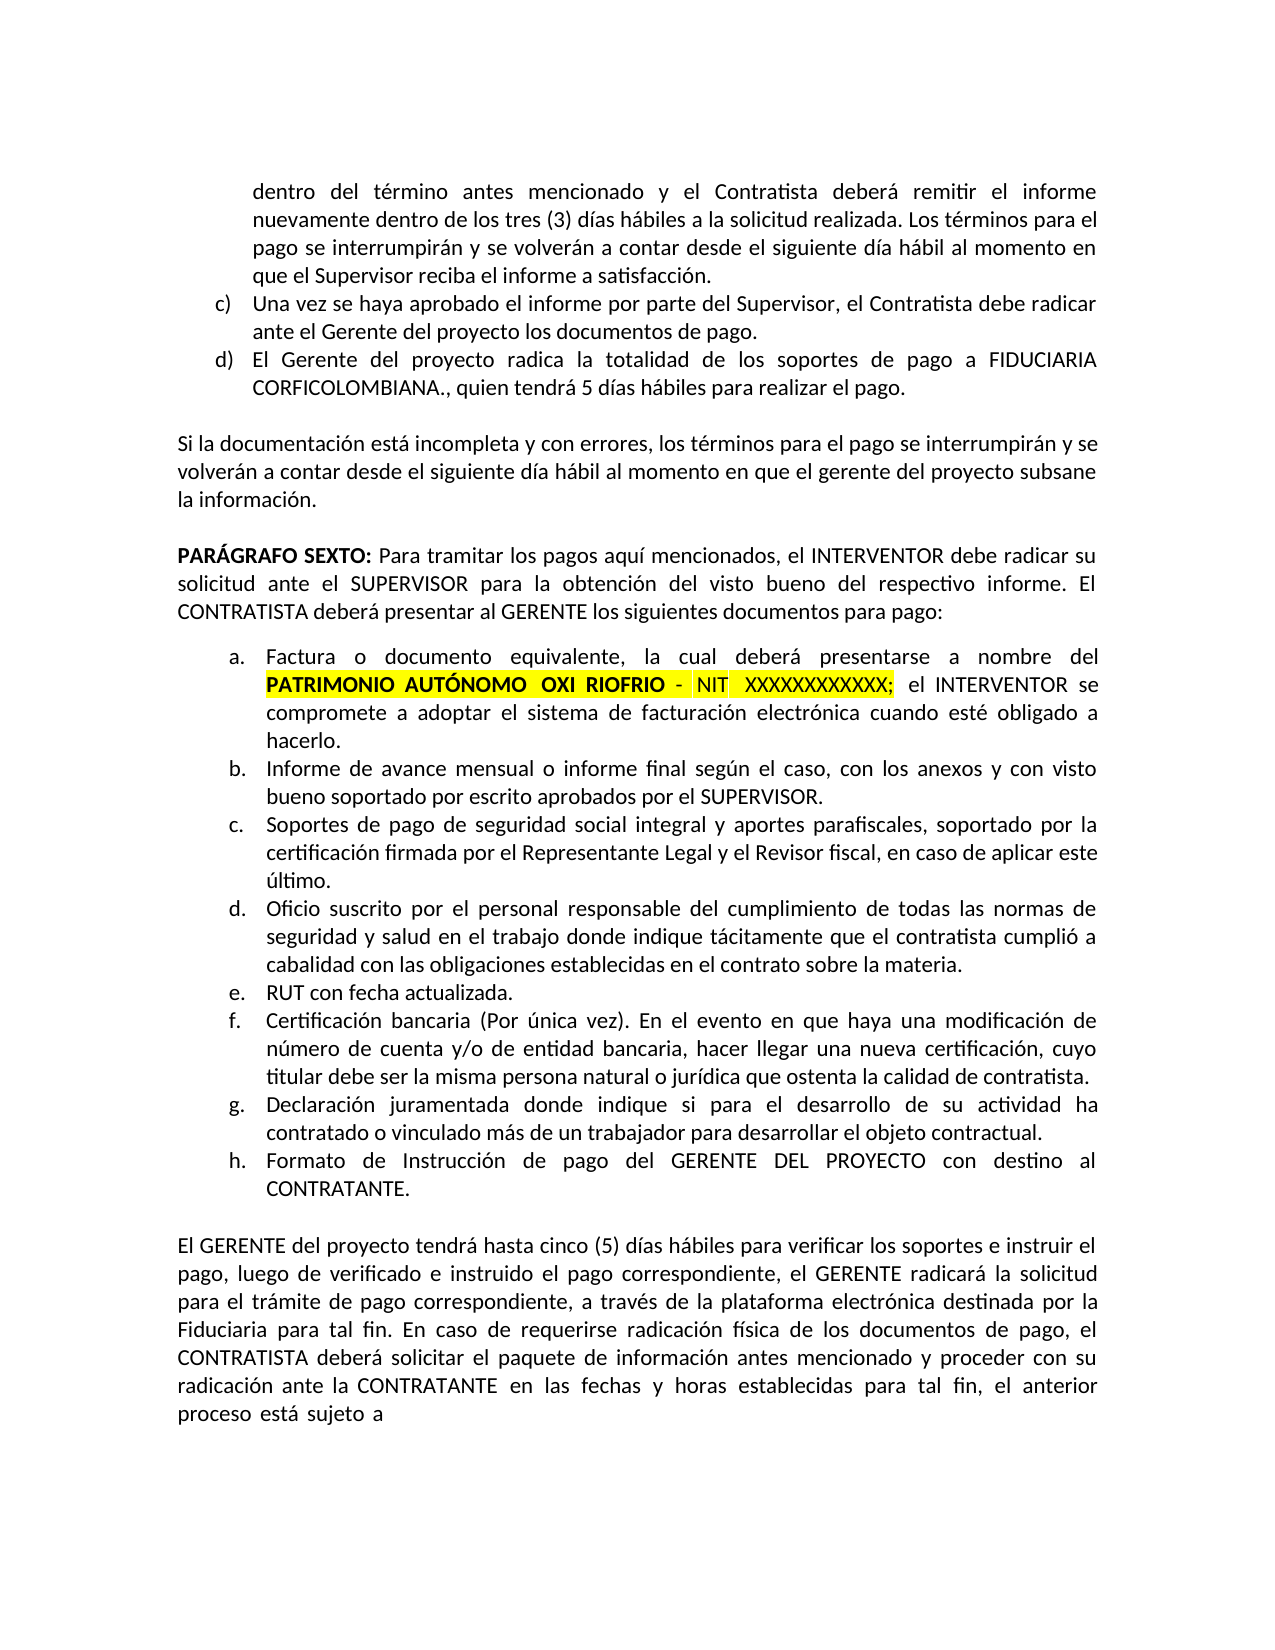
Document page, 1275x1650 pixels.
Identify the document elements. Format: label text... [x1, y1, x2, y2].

list Factura o documento equivalente, la cual deberá presentarse a nombre del PATRIMONIO AUTÓNOMO OXI RIOFRIO - NIT XXXXXXXXXXXX; el INTERVENTOR se compromete a adoptar el sistema de facturación electrónica cuando esté obligado a hacerlo. [228, 642, 1098, 754]
text dentro del término antes mencionado y el Contratista deberá remitir el informe nuevamente dentro de los tres (3) días hábiles a la solicitud realizada. Los términos para el pago se interrumpirán y se volverán a contar desde el siguiente día hábil al momento en que el Supervisor reciba el informe a satisfacción. [252, 177, 1098, 289]
text El GERENTE del proyecto tendrá hasta cinco (5) días hábiles para verificar los soportes e instruir el pago, luego de verificado e instruido el pago correspondiente, el GERENTE radicará la solicitud para el trámite de pago correspondiente, a través de la plataforma electrónica destinada por la Fiduciaria para tal fin. En caso de requerirse radicación física de los documentos de pago, el CONTRATISTA deberá solicitar el paquete de información antes mencionado y proceder con su radicación ante la CONTRATANTE en las fechas y horas establecidas para tal fin, el anterior proceso está sujeto a [177, 1231, 1098, 1427]
list Oficio suscrito por el personal responsable del cumplimiento de todas las normas de seguridad y salud en el trabajo donde indique tácitamente que el contratista cumplió a cabalidad con las obligaciones establecidas en el contrato sobre la materia. [228, 894, 1098, 978]
list Una vez se haya aprobado el informe por parte del Supervisor, el Contratista debe radicar ante el Gerente del proyecto los documentos de pago. [215, 289, 1098, 345]
list Informe de avance mensual o informe final según el caso, con los anexos y con visto bueno soportado por escrito aprobados por el SUPERVISOR. [228, 754, 1098, 810]
list Declaración juramentada donde indique si para el desarrollo de su actividad ha contratado o vinculado más de un trabajador para desarrollar el objeto contractual. [228, 1090, 1098, 1146]
text Si la documentación está incompleta y con errores, los términos para el pago se interrumpirán y se volverán a contar desde el siguiente día hábil al momento en que el gerente del proyecto subsane la información. [177, 429, 1099, 513]
list RUT con fecha actualizada. [228, 978, 1194, 1006]
text PARÁGRAFO SEXTO: Para tramitar los pagos aquí mencionados, el INTERVENTOR debe radicar su solicitud ante el SUPERVISOR para la obtención del visto bueno del respectivo informe. El CONTRATISTA deberá presentar al GERENTE los siguientes documentos para pago: [177, 541, 1098, 625]
list El Gerente del proyecto radica la totalidad de los soportes de pago a FIDUCIARIA CORFICOLOMBIANA., quien tendrá 5 días hábiles para realizar el pago. [215, 345, 1098, 401]
list Soportes de pago de seguridad social integral y aportes parafiscales, soportado por la certificación firmada por el Representante Legal y el Revisor fiscal, en caso de aplicar este último. [228, 810, 1098, 894]
list Certificación bancaria (Por única vez). En el evento en que haya una modificación de número de cuenta y/o de entidad bancaria, hacer llegar una nueva certificación, cuyo titular debe ser la misma persona natural o jurídica que ostenta la calidad de contratista. [228, 1006, 1098, 1090]
list Formato de Instrucción de pago del GERENTE DEL PROYECTO con destino al CONTRATANTE. [228, 1147, 1098, 1203]
